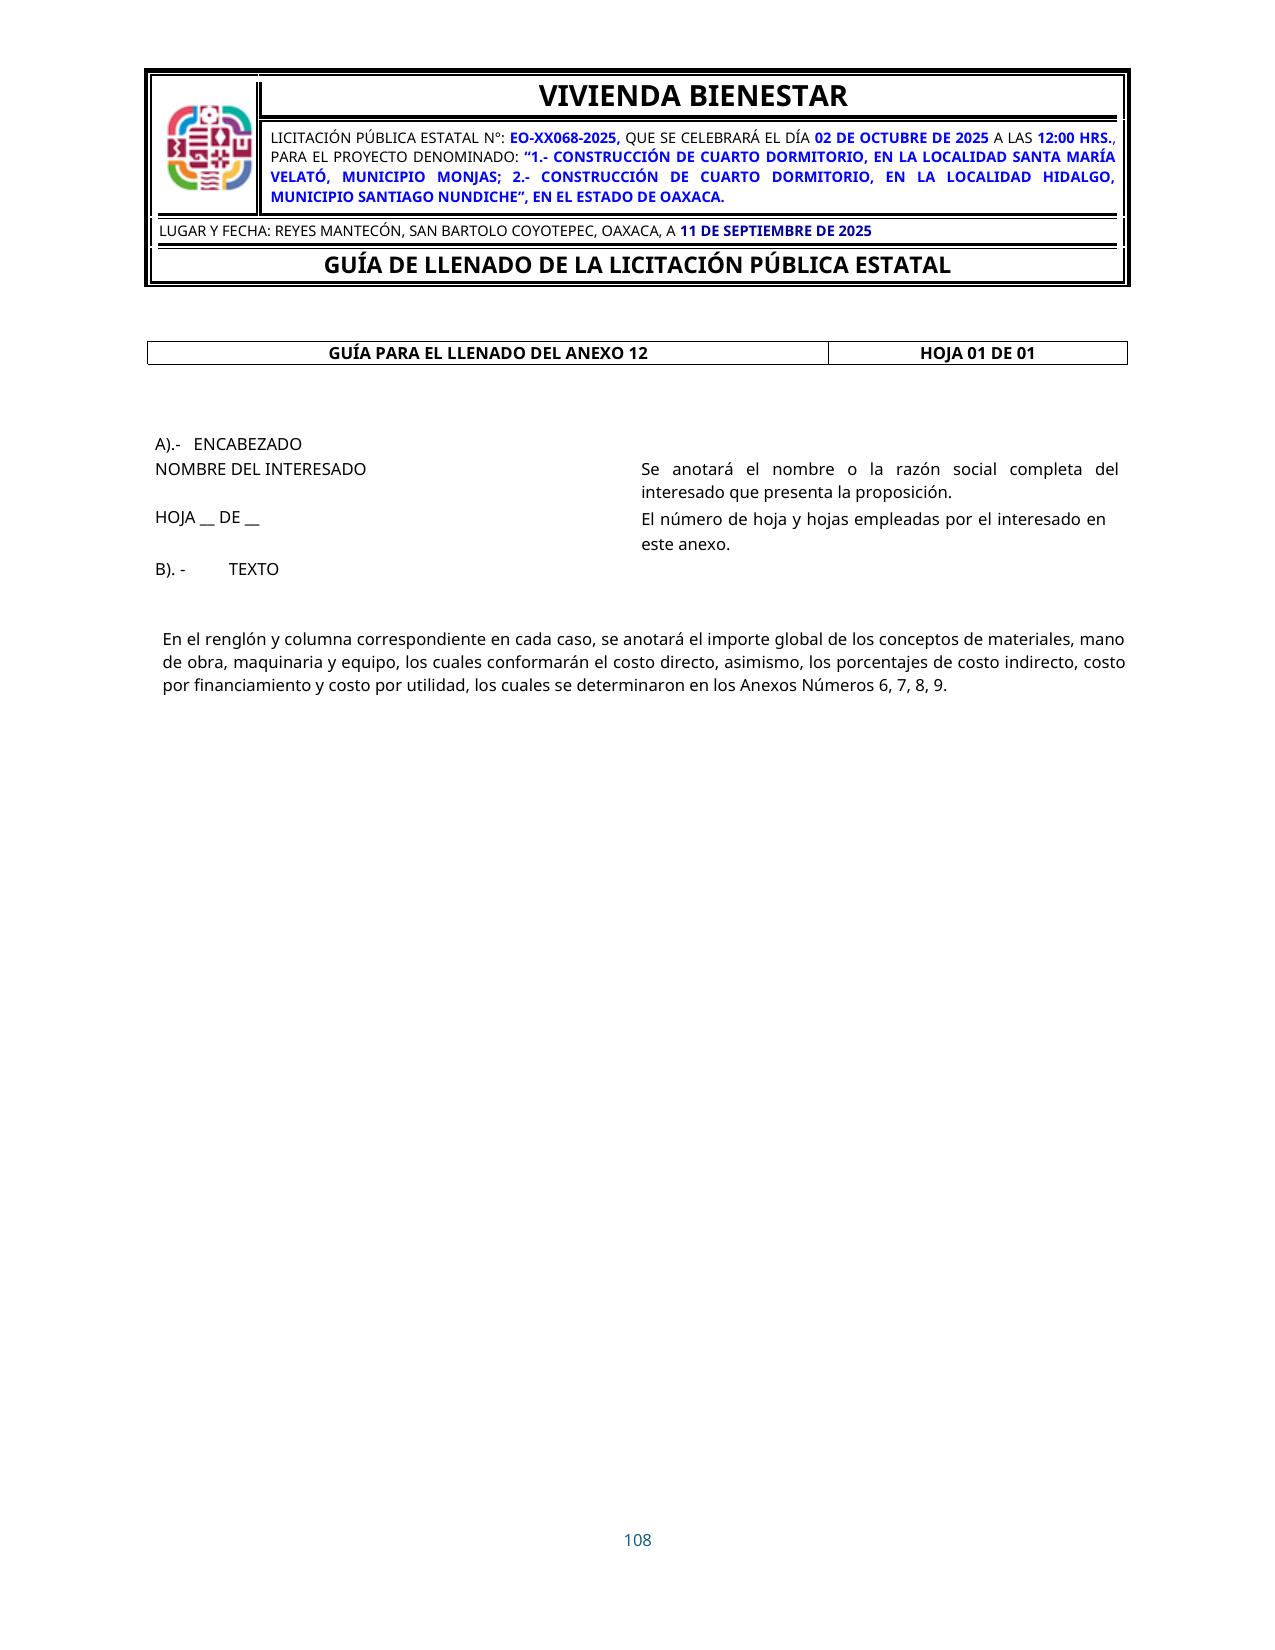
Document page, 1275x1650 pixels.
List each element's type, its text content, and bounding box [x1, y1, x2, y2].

picture [156, 97, 256, 196]
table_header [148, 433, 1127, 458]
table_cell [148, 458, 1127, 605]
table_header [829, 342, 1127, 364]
text En el renglón y columna correspondiente en cada caso, se anotará el importe global de los conceptos de materiales, mano de obra, maquinaria y equipo, los cuales conformarán el costo directo, asimismo, los porcentajes de costo indirecto, costo por financiamiento y costo por utilidad, los cuales se determinaron en los Anexos Números 6, 7, 8, 9. [162, 628, 1127, 696]
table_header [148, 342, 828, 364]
picture [258, 97, 263, 196]
